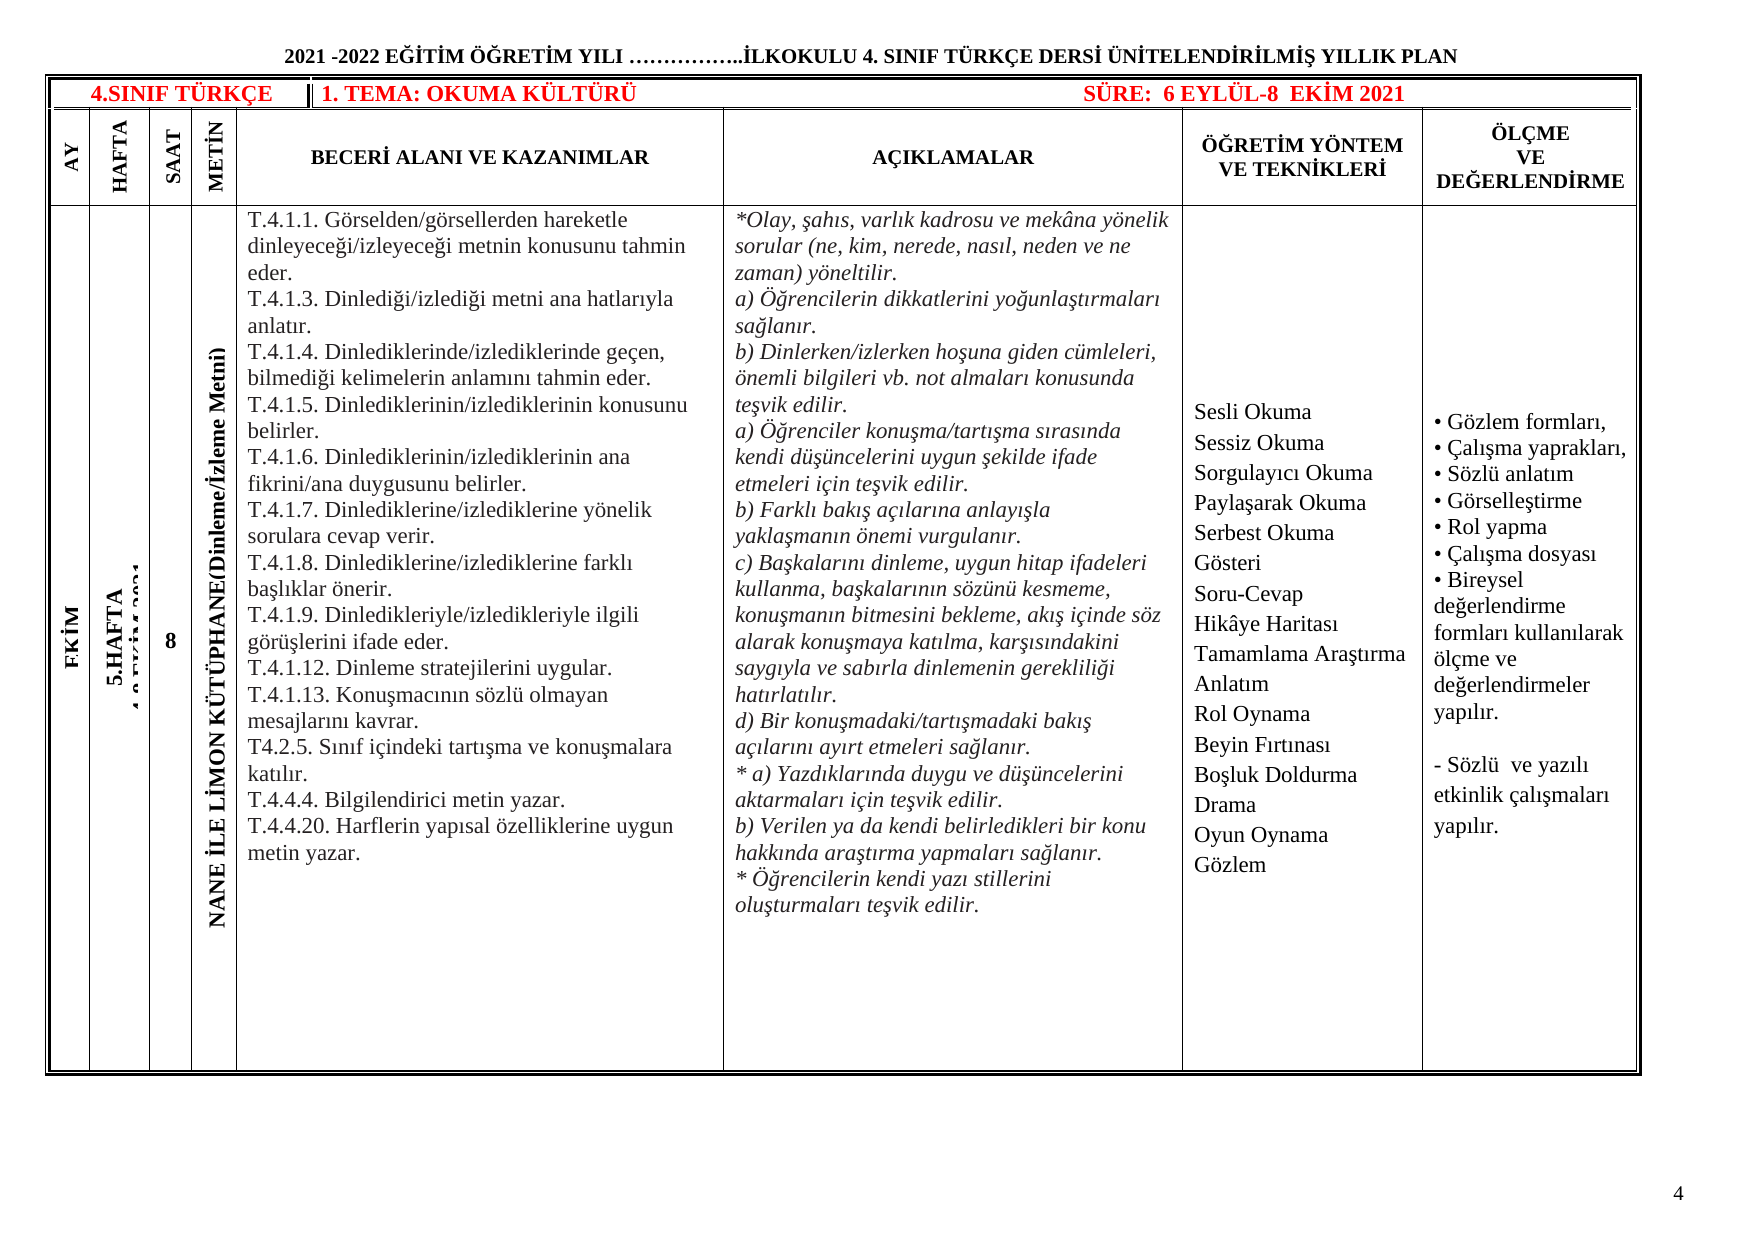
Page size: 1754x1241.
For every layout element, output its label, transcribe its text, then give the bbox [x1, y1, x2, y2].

table_cell SAAT [150, 110, 191, 205]
table_cell AÇIKLAMALAR [724, 110, 1182, 205]
table_cell T.4.1.1. Görselden/görsellerden hareketle dinleyeceği/izleyeceği metnin konusunu tahmin eder. T.4.1.3. Dinlediği/izlediği metni ana hatlarıyla anlatır. T.4.1.4. Dinlediklerinde/izlediklerinde geçen, bilmediği kelimelerin anlamını tahmin eder. T.4.1.5. Dinlediklerinin/izlediklerinin konusunu belirler. T.4.1.6. Dinlediklerinin/izlediklerinin ana fikrini/ana duygusunu belirler. T.4.1.7. Dinlediklerine/izlediklerine yönelik sorulara cevap verir. T.4.1.8. Dinlediklerine/izlediklerine farklı başlıklar önerir. T.4.1.9. Dinledikleriyle/izledikleriyle ilgili görüşlerini ifade eder. T.4.1.12. Dinleme stratejilerini uygular. T.4.1.13. Konuşmacının sözlü olmayan mesajlarını kavrar. T4.2.5. Sınıf içindeki tartışma ve konuşmalara katılır. T.4.4.4. Bilgilendirici metin yazar. T.4.4.20. Harflerin yapısal özelliklerine uygun metin yazar. [237, 206, 723, 1070]
table_header 4.SINIF TÜRKÇE [51, 80, 310, 107]
table_cell BECERİ ALANI VE KAZANIMLAR [237, 110, 723, 205]
table_cell *Olay, şahıs, varlık kadrosu ve mekâna yönelik sorular (ne, kim, nerede, nasıl, neden ve ne zaman) yöneltilir. a) Öğrencilerin dikkatlerini yoğunlaştırmaları sağlanır. b) Dinlerken/izlerken hoşuna giden cümleleri, önemli bilgileri vb. not almaları konusunda teşvik edilir. a) Öğrenciler konuşma/tartışma sırasında kendi düşüncelerini uygun şekilde ifade etmeleri için teşvik edilir. b) Farklı bakış açılarına anlayışla yaklaşmanın önemi vurgulanır. c) Başkalarını dinleme, uygun hitap ifadeleri kullanma, başkalarının sözünü kesmeme, konuşmanın bitmesini bekleme, akış içinde söz alarak konuşmaya katılma, karşısındakini saygıyla ve sabırla dinlemenin gerekliliği hatırlatılır. d) Bir konuşmadaki/tartışmadaki bakış açılarını ayırt etmeleri sağlanır. * a) Yazdıklarında duygu ve düşüncelerini aktarmaları için teşvik edilir. b) Verilen ya da kendi belirledikleri bir konu hakkında araştırma yapmaları sağlanır. * Öğrencilerin kendi yazı stillerini oluşturmaları teşvik edilir. [724, 206, 1182, 1070]
table_cell METİN [192, 110, 236, 205]
table_cell ÖĞRETİM YÖNTEM VE TEKNİKLERİ [1183, 110, 1422, 205]
table_cell NANE İLE LİMON KÜTÜPHANE(Dinleme/İzleme Metni) [192, 206, 236, 1070]
table_header 1. TEMA: OKUMA KÜLTÜRÜ SÜRE: 6 EYLÜL-8 EKİM 2021 [310, 76, 1639, 107]
table_cell EKİM [51, 206, 89, 1070]
table_cell AY [51, 107, 89, 205]
table_cell ÖLÇME VE DEĞERLENDİRME [1423, 107, 1636, 205]
table_cell 8 [150, 206, 191, 1070]
table_cell 5.HAFTA 4-8 EKİM 2021 [90, 206, 149, 1070]
table_cell HAFTA [90, 110, 149, 205]
